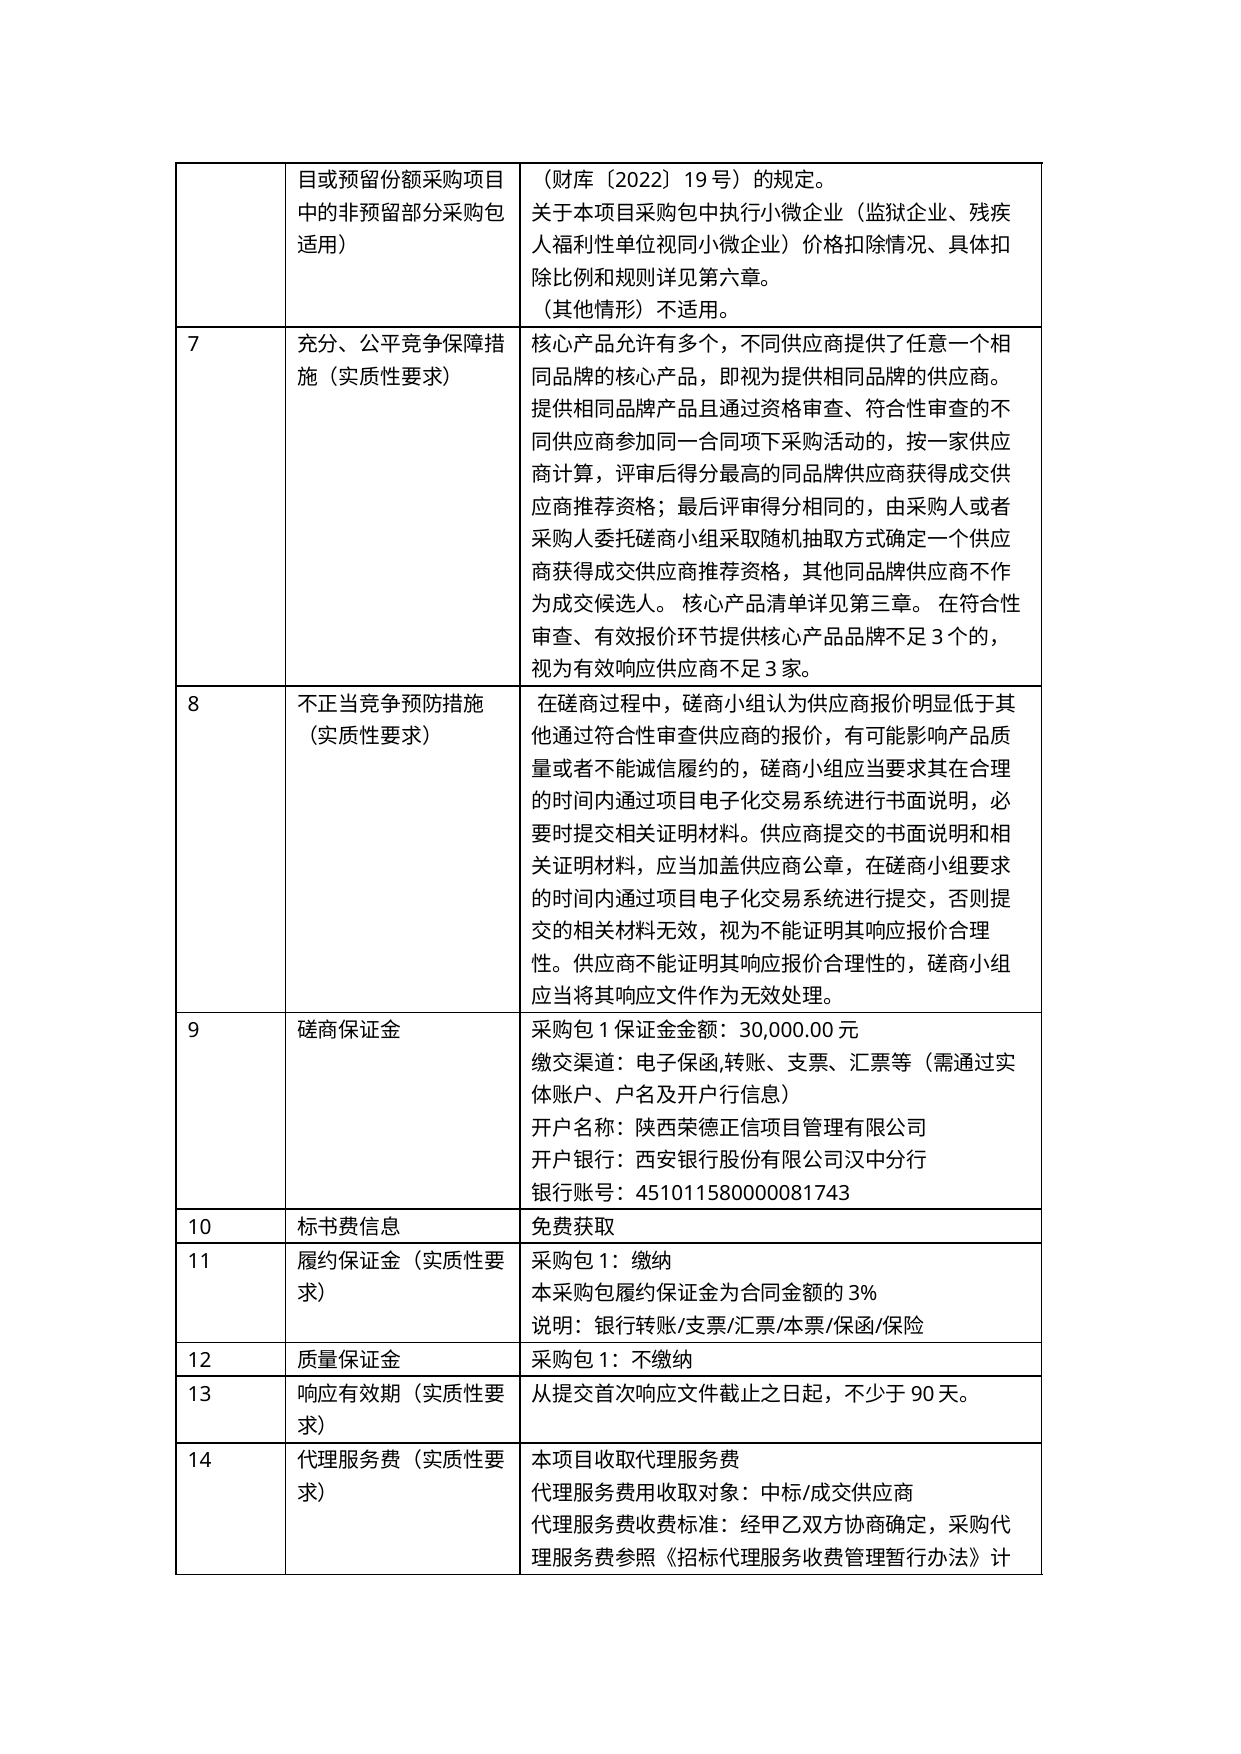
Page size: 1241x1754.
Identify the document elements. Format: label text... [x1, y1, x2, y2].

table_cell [521, 164, 1041, 326]
table_cell 14 [177, 1444, 285, 1573]
table_cell 采购包1：不缴纳 [521, 1343, 1041, 1375]
table_cell 9 [177, 1013, 285, 1208]
table_cell 质量保证金 [286, 1343, 519, 1375]
table_cell 履约保证金（实质性要求） [286, 1244, 519, 1341]
table_cell 磋商保证金 [286, 1013, 519, 1208]
table_cell 标书费信息 [286, 1210, 519, 1242]
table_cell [521, 1444, 1041, 1573]
table_cell 12 [177, 1343, 285, 1375]
table_cell 响应有效期（实质性要求） [286, 1377, 519, 1442]
table_cell 核心产品允许有多个，不同供应商提供了任意一个相同品牌的核心产品，即视为提供相同品牌的供应商。 提供相同品牌产品且通过资格审查、符合性审查的不同供应商参加同一合同项下采购活动的，按一家供应商计算，评审后得分最高的同品牌供应商获得成交供应商推荐资格；最后评审得分相同的，由采购人或者采购人委托磋商小组采取随机抽取方式确定一个供应商获得成交供应商推荐资格，其他同品牌供应商不作为成交候选人。 核心产品清单详见第三章。 在符合性审查、有效报价环节提供核心产品品牌不足3个的，视为有效响应供应商不足3家。 [521, 328, 1041, 685]
table_cell 采购包1：缴纳 本采购包履约保证金为合同金额的3% 说明：银行转账/支票/汇票/本票/保函/保险 [521, 1244, 1041, 1341]
table_cell 不正当竞争预防措施 （实质性要求） [286, 687, 519, 1012]
table_cell 代理服务费（实质性要求） [286, 1444, 519, 1573]
table_cell 在磋商过程中，磋商小组认为供应商报价明显低于其他通过符合性审查供应商的报价，有可能影响产品质量或者不能诚信履约的，磋商小组应当要求其在合理的时间内通过项目电子化交易系统进行书面说明，必要时提交相关证明材料。供应商提交的书面说明和相关证明材料，应当加盖供应商公章，在磋商小组要求的时间内通过项目电子化交易系统进行提交，否则提交的相关材料无效，视为不能证明其响应报价合理性。供应商不能证明其响应报价合理性的，磋商小组应当将其响应文件作为无效处理。 [521, 687, 1041, 1012]
table_cell 充分、公平竞争保障措施（实质性要求） [286, 328, 519, 685]
table_cell 10 [177, 1210, 285, 1242]
table_cell 7 [177, 328, 285, 685]
table_cell 采购包1保证金金额：30,000.00元 缴交渠道：电子保函,转账、支票、汇票等（需通过实体账户、户名及开户行信息） 开户名称：陕西荣德正信项目管理有限公司 开户银行：西安银行股份有限公司汉中分行 银行账号：451011580000081743 [521, 1013, 1041, 1208]
table_cell 13 [177, 1377, 285, 1442]
table_cell 从提交首次响应文件截止之日起，不少于90天。 [521, 1377, 1041, 1442]
table_cell 11 [177, 1244, 285, 1341]
table_cell 8 [177, 687, 285, 1012]
table_cell 免费获取 [521, 1210, 1041, 1242]
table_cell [286, 164, 519, 326]
table_cell 6 [177, 164, 285, 326]
